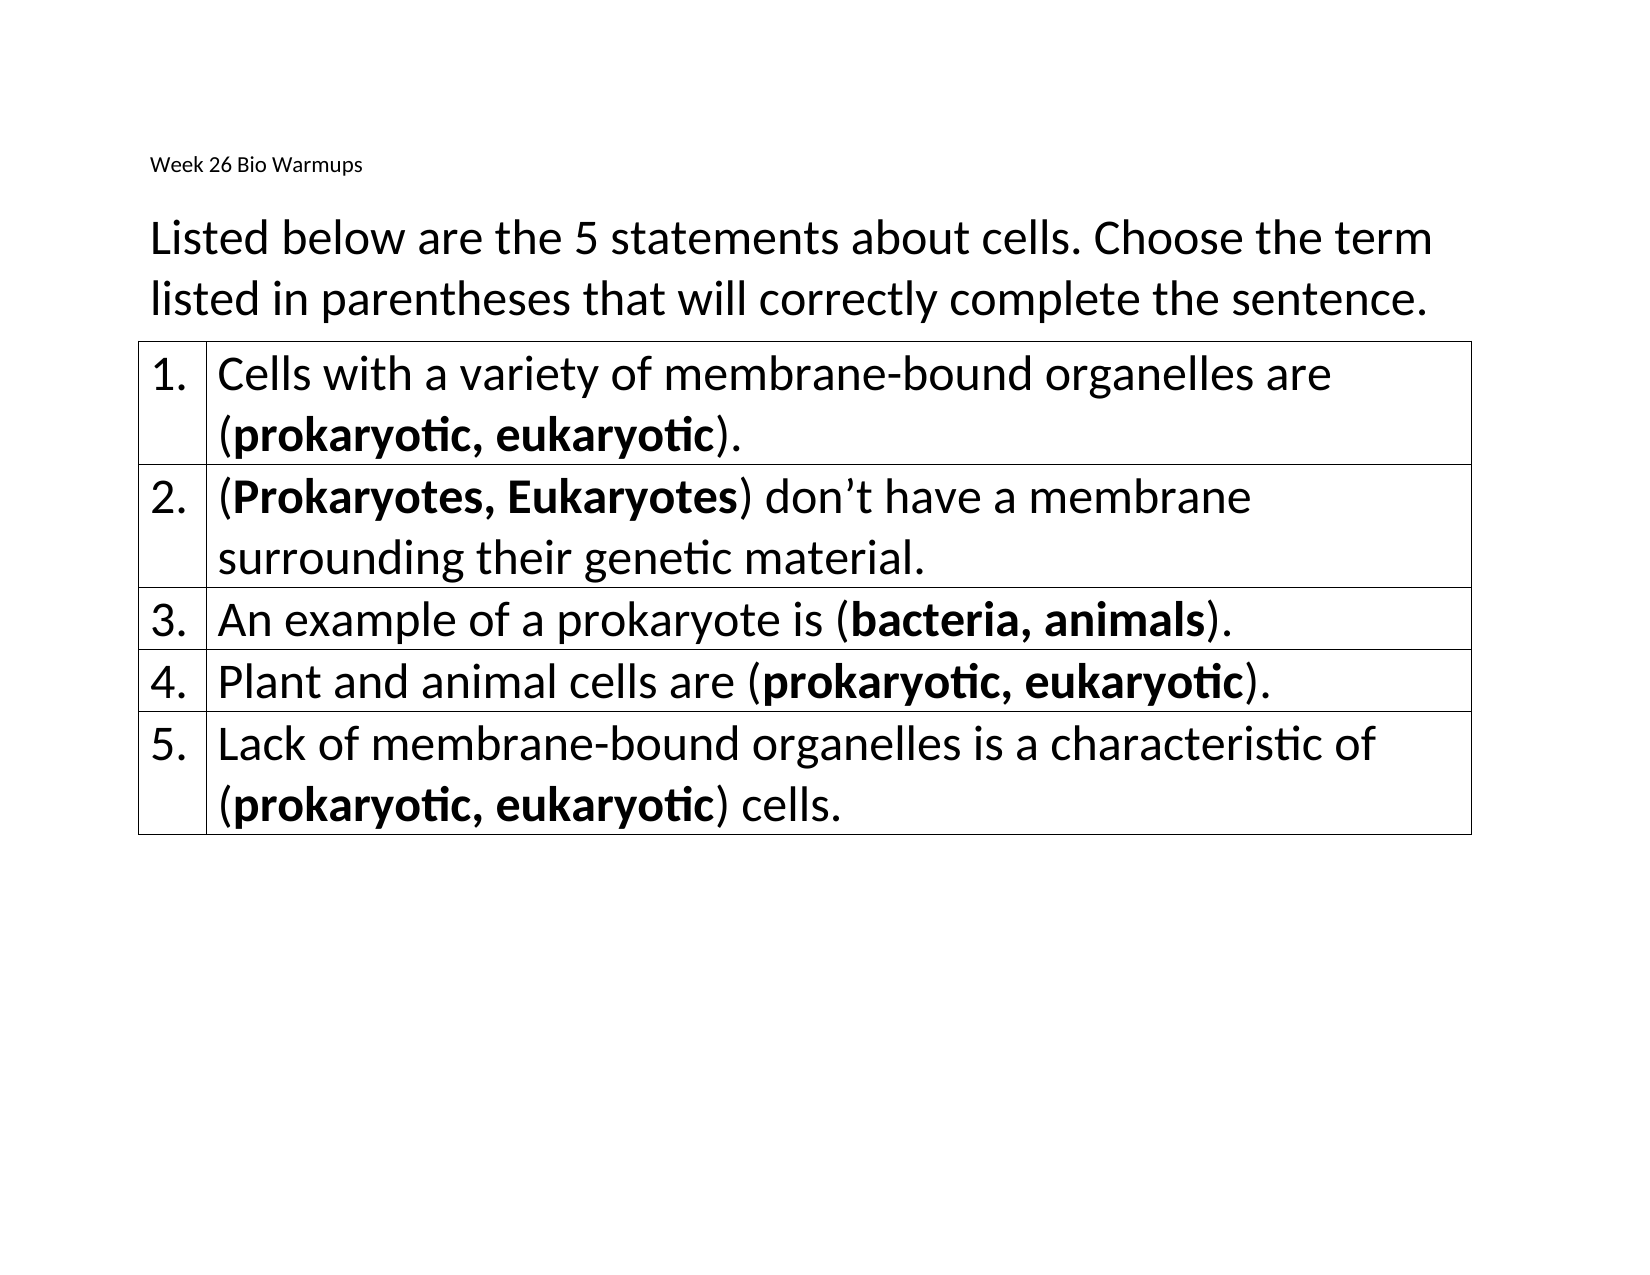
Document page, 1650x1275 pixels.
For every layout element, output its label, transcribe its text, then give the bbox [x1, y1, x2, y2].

table_cell An example of a prokaryote is (bacteria, animals). [207, 588, 1471, 649]
text Listed below are the 5 statements about cells. Choose the term listed in parentheses that will correctly complete the sentence. [150, 206, 1500, 328]
table_header 1. [139, 342, 206, 464]
table_cell Plant and animal cells are (prokaryotic, eukaryotic). [207, 650, 1471, 711]
table_cell (Prokaryotes, Eukaryotes) don’t have a membrane surrounding their genetic material. [207, 465, 1471, 587]
table_cell Lack of membrane-bound organelles is a characteristic of (prokaryotic, eukaryotic) cells. [207, 712, 1471, 834]
table_cell 5. [139, 712, 206, 834]
table_cell 2. [139, 465, 206, 587]
table_cell 4. [139, 650, 206, 711]
text Week 26 Bio Warmups [150, 150, 1500, 178]
table_header Cells with a variety of membrane-bound organelles are (prokaryotic, eukaryotic). [207, 342, 1471, 464]
table_cell 3. [139, 588, 206, 649]
